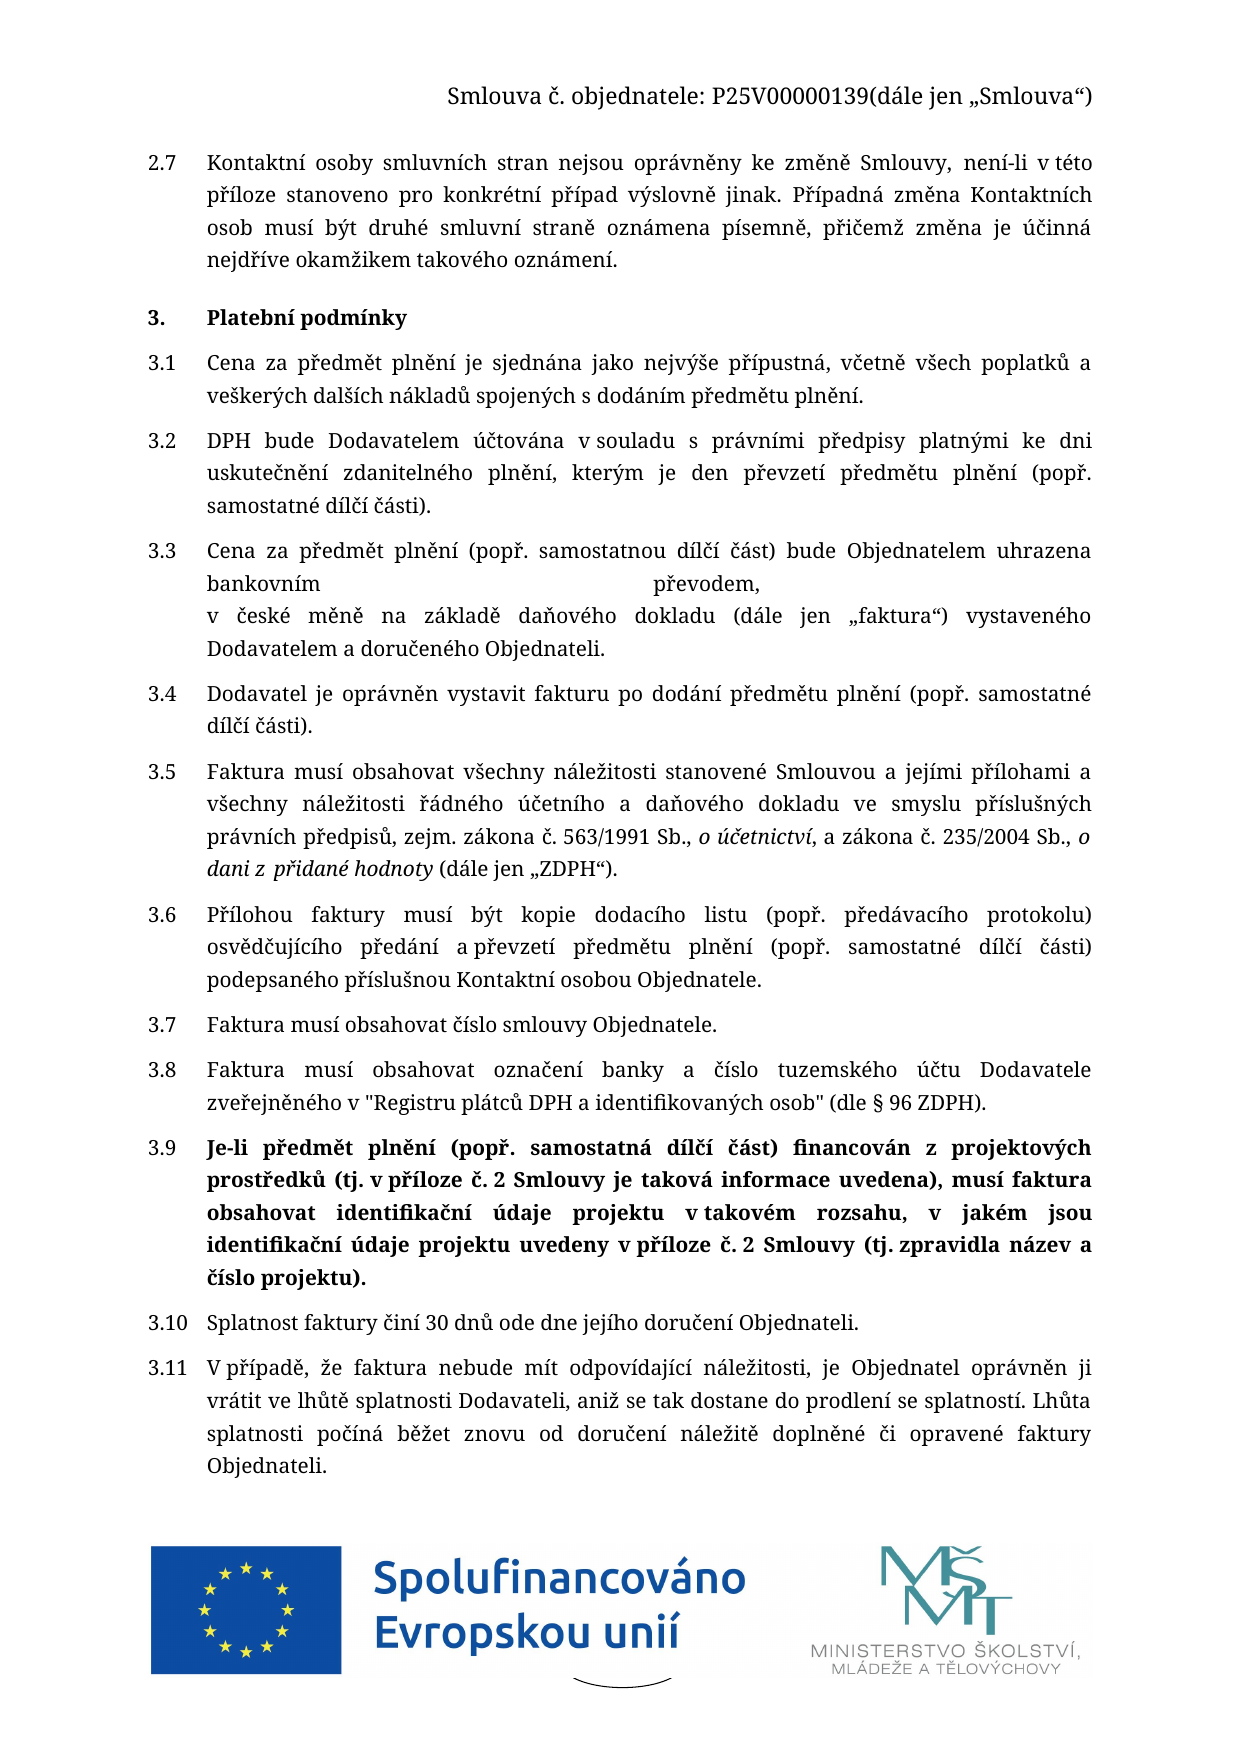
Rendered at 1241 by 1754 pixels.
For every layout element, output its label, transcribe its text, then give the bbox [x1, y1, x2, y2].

list Je-li předmět plnění (popř. samostatná dílčí část) financován z projektových prostředků (tj. v příloze č. 2 Smlouvy je taková informace uvedena), musí faktura obsahovat identifikační údaje projektu v takovém rozsahu, v jakém jsou identifikační údaje projektu uvedeny v příloze č. 2 Smlouvy (tj. zpravidla název a číslo projektu). [148, 1133, 1093, 1292]
list Cena za předmět plnění (popř. samostatnou dílčí část) bude Objednatelem uhrazena bankovním převodem, v české měně na základě daňového dokladu (dále jen „faktura“) vystaveného Dodavatelem a doručeného Objednateli. [148, 536, 1093, 662]
list Cena za předmět plnění je sjednána jako nejvýše přípustná, včetně všech poplatků a veškerých dalších nákladů spojených s dodáním předmětu plnění. [148, 348, 1093, 409]
list Kontaktní osoby smluvních stran nejsou oprávněny ke změně Smlouvy, není-li v této příloze stanoveno pro konkrétní případ výslovně jinak. Případná změna Kontaktních osob musí být druhé smluvní straně oznámena písemně, přičemž změna je účinná nejdříve okamžikem takového oznámení. [148, 148, 1093, 274]
picture [147, 1542, 1093, 1678]
list Dodavatel je oprávněn vystavit fakturu po dodání předmětu plnění (popř. samostatné dílčí části). [148, 679, 1093, 740]
list Platební podmínky [148, 303, 1093, 331]
list Splatnost faktury činí 30 dnů ode dne jejího doručení Objednateli. [148, 1308, 1093, 1337]
list Faktura musí obsahovat číslo smlouvy Objednatele. [148, 1010, 1093, 1038]
list Faktura musí obsahovat označení banky a číslo tuzemského účtu Dodavatele zveřejněného v "Registru plátců DPH a identifikovaných osob" (dle § 96 ZDPH). [148, 1055, 1093, 1116]
list V případě, že faktura nebude mít odpovídající náležitosti, je Objednatel oprávněn ji vrátit ve lhůtě splatnosti Dodavateli, aniž se tak dostane do prodlení se splatností. Lhůta splatnosti počíná běžet znovu od doručení náležitě doplněné či opravené faktury Objednateli. [148, 1353, 1093, 1480]
list Faktura musí obsahovat všechny náležitosti stanovené Smlouvou a jejími přílohami a všechny náležitosti řádného účetního a daňového dokladu ve smyslu příslušných právních předpisů, zejm. zákona č. 563/1991 Sb., o účetnictví, a zákona č. 235/2004 Sb., o dani z přidané hodnoty (dále jen „ZDPH“). [148, 757, 1093, 883]
list DPH bude Dodavatelem účtována v souladu s právními předpisy platnými ke dni uskutečnění zdanitelného plnění, kterým je den převzetí předmětu plnění (popř. samostatné dílčí části). [148, 426, 1093, 519]
list Přílohou faktury musí být kopie dodacího listu (popř. předávacího protokolu) osvědčujícího předání a převzetí předmětu plnění (popř. samostatné dílčí části) podepsaného příslušnou Kontaktní osobou Objednatele. [148, 900, 1093, 993]
